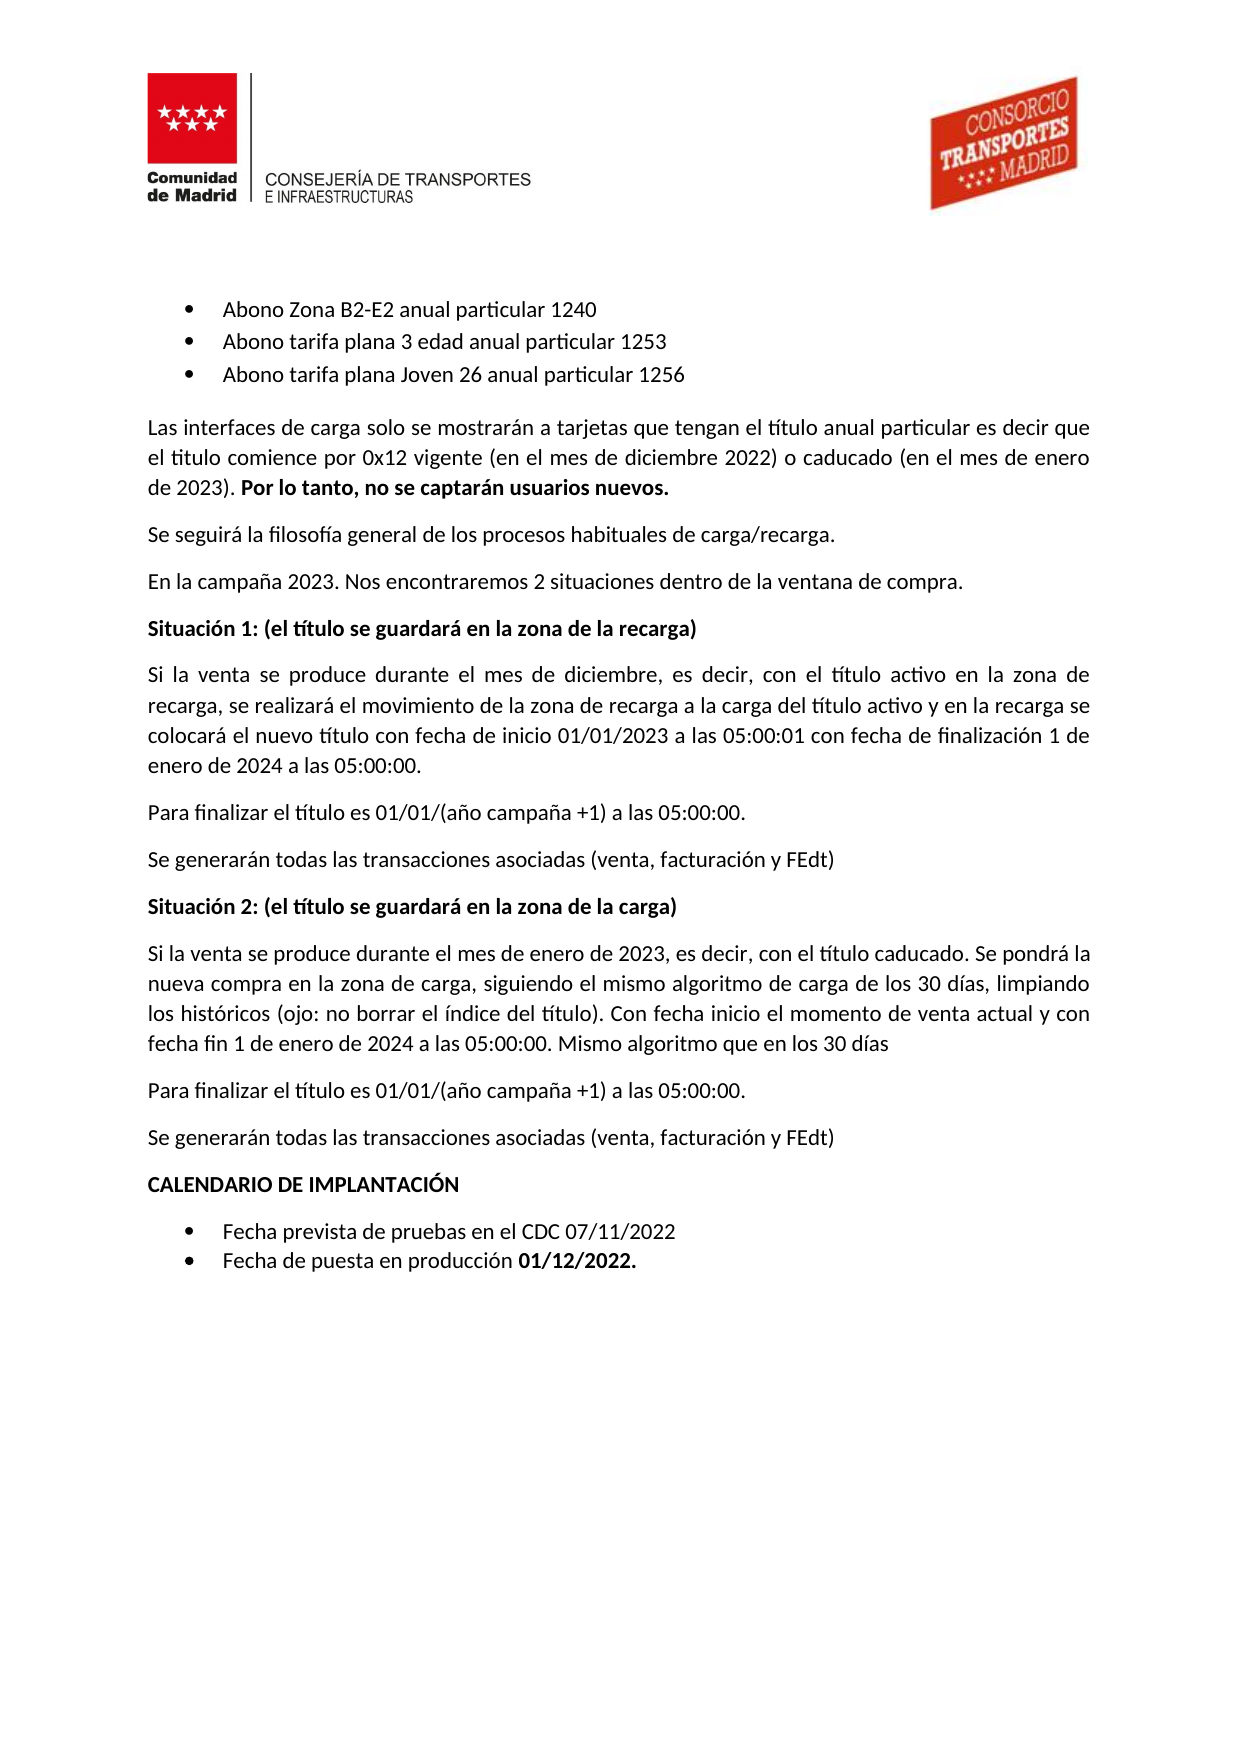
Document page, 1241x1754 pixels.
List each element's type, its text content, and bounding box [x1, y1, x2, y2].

text Situación 2: (el título se guardará en la zona de la carga) [148, 892, 1092, 920]
text Si la venta se produce durante el mes de enero de 2023, es decir, con el título caducado. Se pondrá la nueva compra en la zona de carga, siguiendo el mismo algoritmo de carga de los 30 días, limpiando los históricos (ojo: no borrar el índice del título). Con fecha inicio el momento de venta actual y con fecha fin 1 de enero de 2024 a las 05:00:00. Mismo algoritmo que en los 30 días [148, 939, 1092, 1057]
list Abono tarifa plana Joven 26 anual particular 1256 [185, 360, 1092, 388]
list Fecha prevista de pruebas en el CDC 07/11/2022 [185, 1217, 1092, 1245]
text Si la venta se produce durante el mes de diciembre, es decir, con el título activo en la zona de recarga, se realizará el movimiento de la zona de recarga a la carga del título activo y en la recarga se colocará el nuevo título con fecha de inicio 01/01/2023 a las 05:00:01 con fecha de finalización 1 de enero de 2024 a las 05:00:00. [148, 661, 1092, 779]
text Se generarán todas las transacciones asociadas (venta, facturación y FEdt) [148, 1123, 1092, 1151]
picture [147, 73, 555, 208]
text Para finalizar el título es 01/01/(año campaña +1) a las 05:00:00. [148, 1076, 1092, 1104]
text Para finalizar el título es 01/01/(año campaña +1) a las 05:00:00. [148, 798, 1092, 826]
text Las interfaces de carga solo se mostrarán a tarjetas que tengan el título anual particular es decir que el titulo comience por 0x12 vigente (en el mes de diciembre 2022) o caducado (en el mes de enero de 2023). Por lo tanto, no se captarán usuarios nuevos. [148, 413, 1092, 501]
text Se seguirá la filosofía general de los procesos habituales de carga/recarga. [148, 520, 1092, 548]
text En la campaña 2023. Nos encontraremos 2 situaciones dentro de la ventana de compra. [148, 567, 1092, 595]
list Abono tarifa plana 3 edad anual particular 1253 [185, 327, 1092, 356]
text Situación 1: (el título se guardará en la zona de la recarga) [148, 614, 1092, 642]
list Fecha de puesta en producción 01/12/2022. [185, 1247, 1092, 1274]
list Abono Zona B2-E2 anual particular 1240 [185, 295, 1092, 323]
text CALENDARIO DE IMPLANTACIÓN [148, 1170, 1092, 1198]
picture [906, 54, 1088, 216]
text Se generarán todas las transacciones asociadas (venta, facturación y FEdt) [148, 845, 1092, 873]
